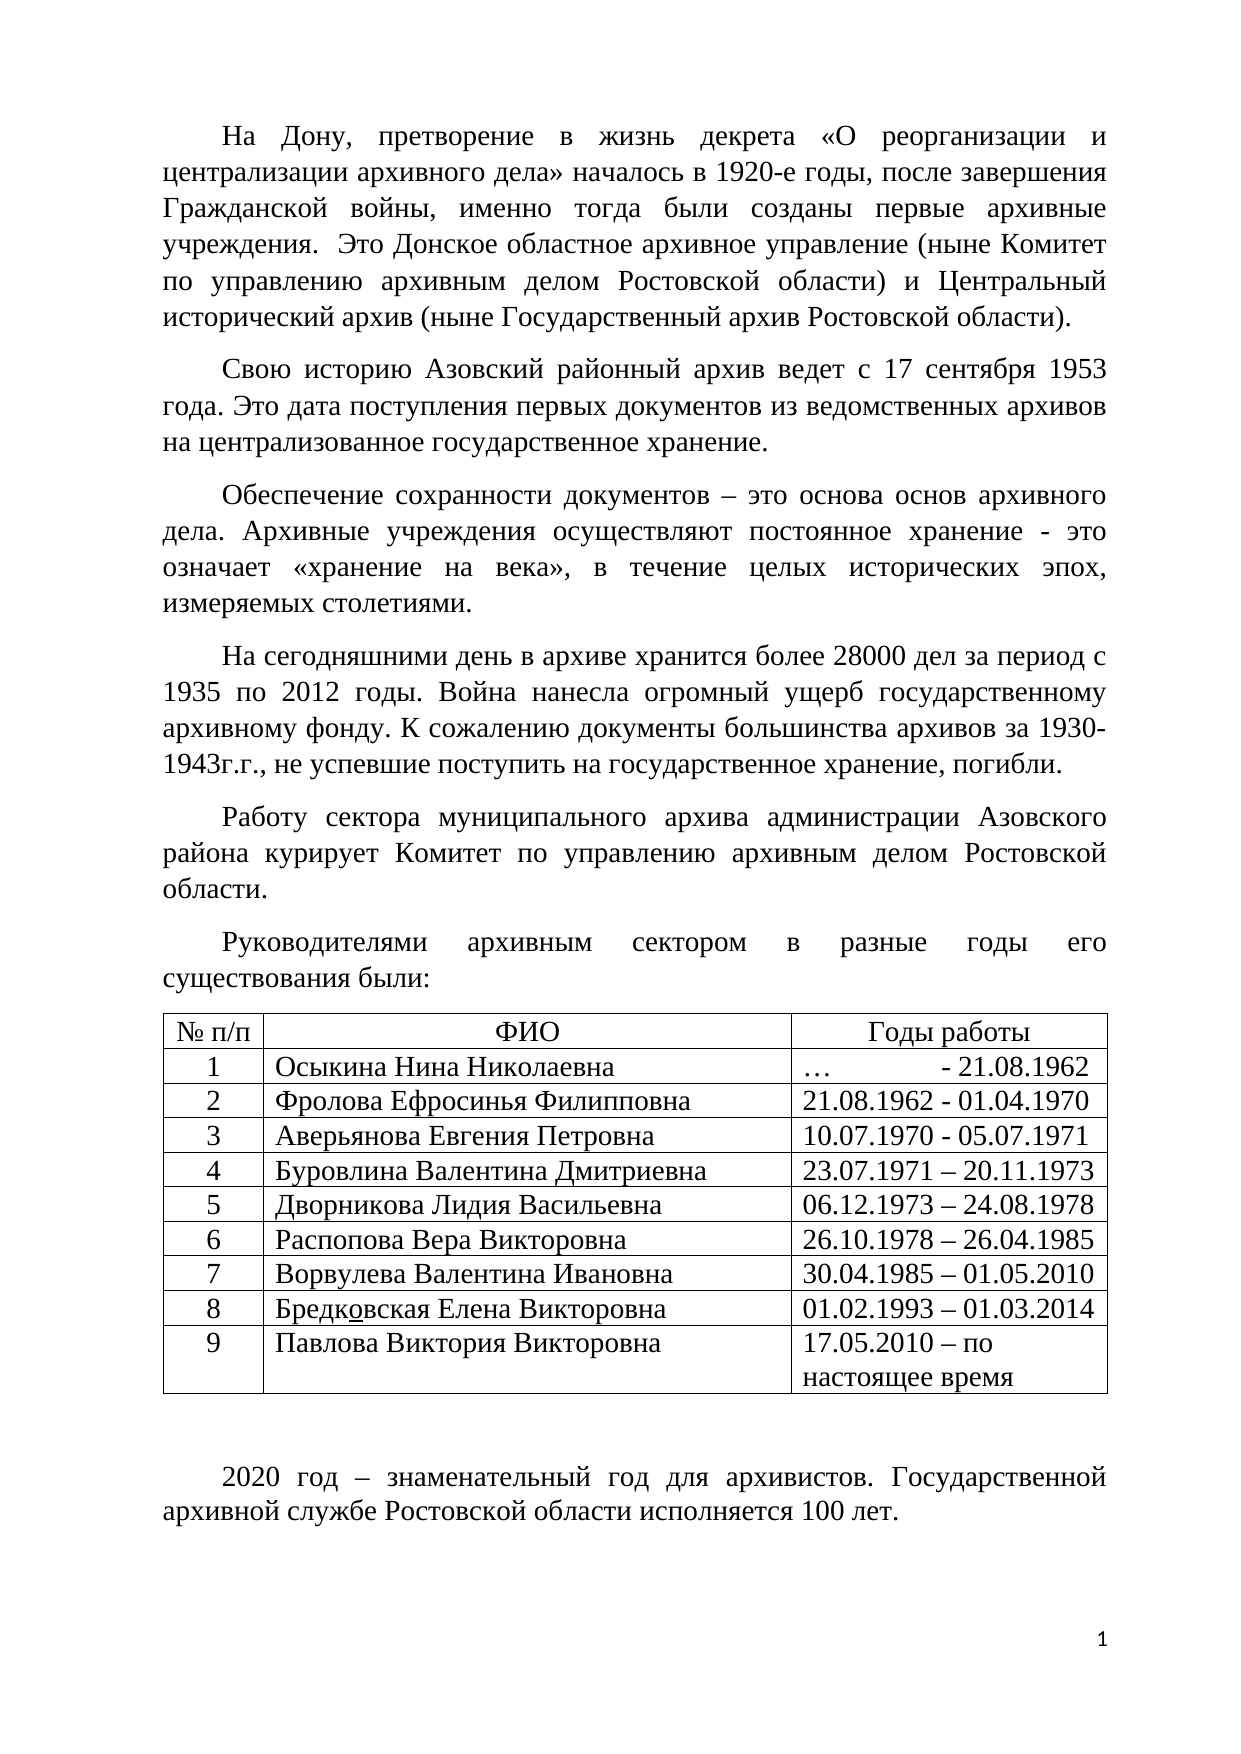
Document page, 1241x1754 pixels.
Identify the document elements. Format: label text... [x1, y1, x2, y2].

table_cell 26.10.1978 – 26.04.1985 [792, 1222, 1107, 1255]
text Работу сектора муниципального архива администрации Азовского района курирует Комитет по управлению архивным делом Ростовской области. [162, 799, 1107, 905]
table_header Годы работы [792, 1014, 1107, 1048]
table_cell 01.02.1993 – 01.03.2014 [792, 1291, 1107, 1324]
table_cell 06.12.1973 – 24.08.1978 [792, 1187, 1107, 1221]
table_cell … - 21.08.1962 [792, 1049, 1107, 1082]
text Руководителями архивным сектором в разные годы его существования были: [162, 924, 1107, 994]
table_cell Павлова Виктория Викторовна [264, 1326, 791, 1393]
table_cell 7 [164, 1256, 263, 1290]
table_cell 2 [164, 1084, 263, 1117]
table_cell Ворвулева Валентина Ивановна [264, 1256, 791, 1290]
table_cell Буровлина Валентина Дмитриевна [264, 1153, 791, 1186]
table_cell 10.07.1970 - 05.07.1971 [792, 1118, 1107, 1152]
table_cell 9 [164, 1326, 263, 1393]
table_cell Фролова Ефросинья Филипповна [264, 1084, 791, 1117]
table_cell 6 [164, 1222, 263, 1255]
table_cell 1 [164, 1049, 263, 1082]
table_cell 21.08.1962 - 01.04.1970 [792, 1084, 1107, 1117]
table_cell Бредковская Елена Викторовна [264, 1291, 791, 1324]
table_header № п/п [164, 1014, 263, 1048]
table_cell Осыкина Нина Николаевна [264, 1049, 791, 1082]
table_header ФИО [264, 1014, 791, 1048]
table_cell 23.07.1971 – 20.11.1973 [792, 1153, 1107, 1186]
table_cell 8 [164, 1291, 263, 1324]
table_cell Дворникова Лидия Васильевна [264, 1187, 791, 1221]
table_cell Аверьянова Евгения Петровна [264, 1118, 791, 1152]
table_cell 17.05.2010 – по настоящее время [792, 1326, 1107, 1393]
text 2020 год – знаменательный год для архивистов. Государственной архивной службе Ростовской области исполняется 100 лет. [162, 1459, 1107, 1526]
text На сегодняшними день в архиве хранится более 28000 дел за период с 1935 по 2012 годы. Война нанесла огромный ущерб государственному архивному фонду. К сожалению документы большинства архивов за 1930-1943г.г., не успевшие поступить на государственное хранение, погибли. [162, 638, 1107, 780]
table_cell 4 [164, 1153, 263, 1186]
text На Дону, претворение в жизнь декрета «О реорганизации и централизации архивного дела» началось в 1920-е годы, после завершения Гражданской войны, именно тогда были созданы первые архивные учреждения. Это Донское областное архивное управление (ныне Комитет по управлению архивным делом Ростовской области) и Центральный исторический архив (ныне Государственный архив Ростовской области). [162, 118, 1107, 332]
table_cell 5 [164, 1187, 263, 1221]
text Свою историю Азовский районный архив ведет с 17 сентября 1953 года. Это дата поступления первых документов из ведомственных архивов на централизованное государственное хранение. [162, 352, 1107, 457]
table_cell 3 [164, 1118, 263, 1152]
text Обеспечение сохранности документов – это основа основ архивного дела. Архивные учреждения осуществляют постоянное хранение - это означает «хранение на века», в течение целых исторических эпох, измеряемых столетиями. [162, 477, 1107, 619]
table_cell Распопова Вера Викторовна [264, 1222, 791, 1255]
table_cell 30.04.1985 – 01.05.2010 [792, 1256, 1107, 1290]
